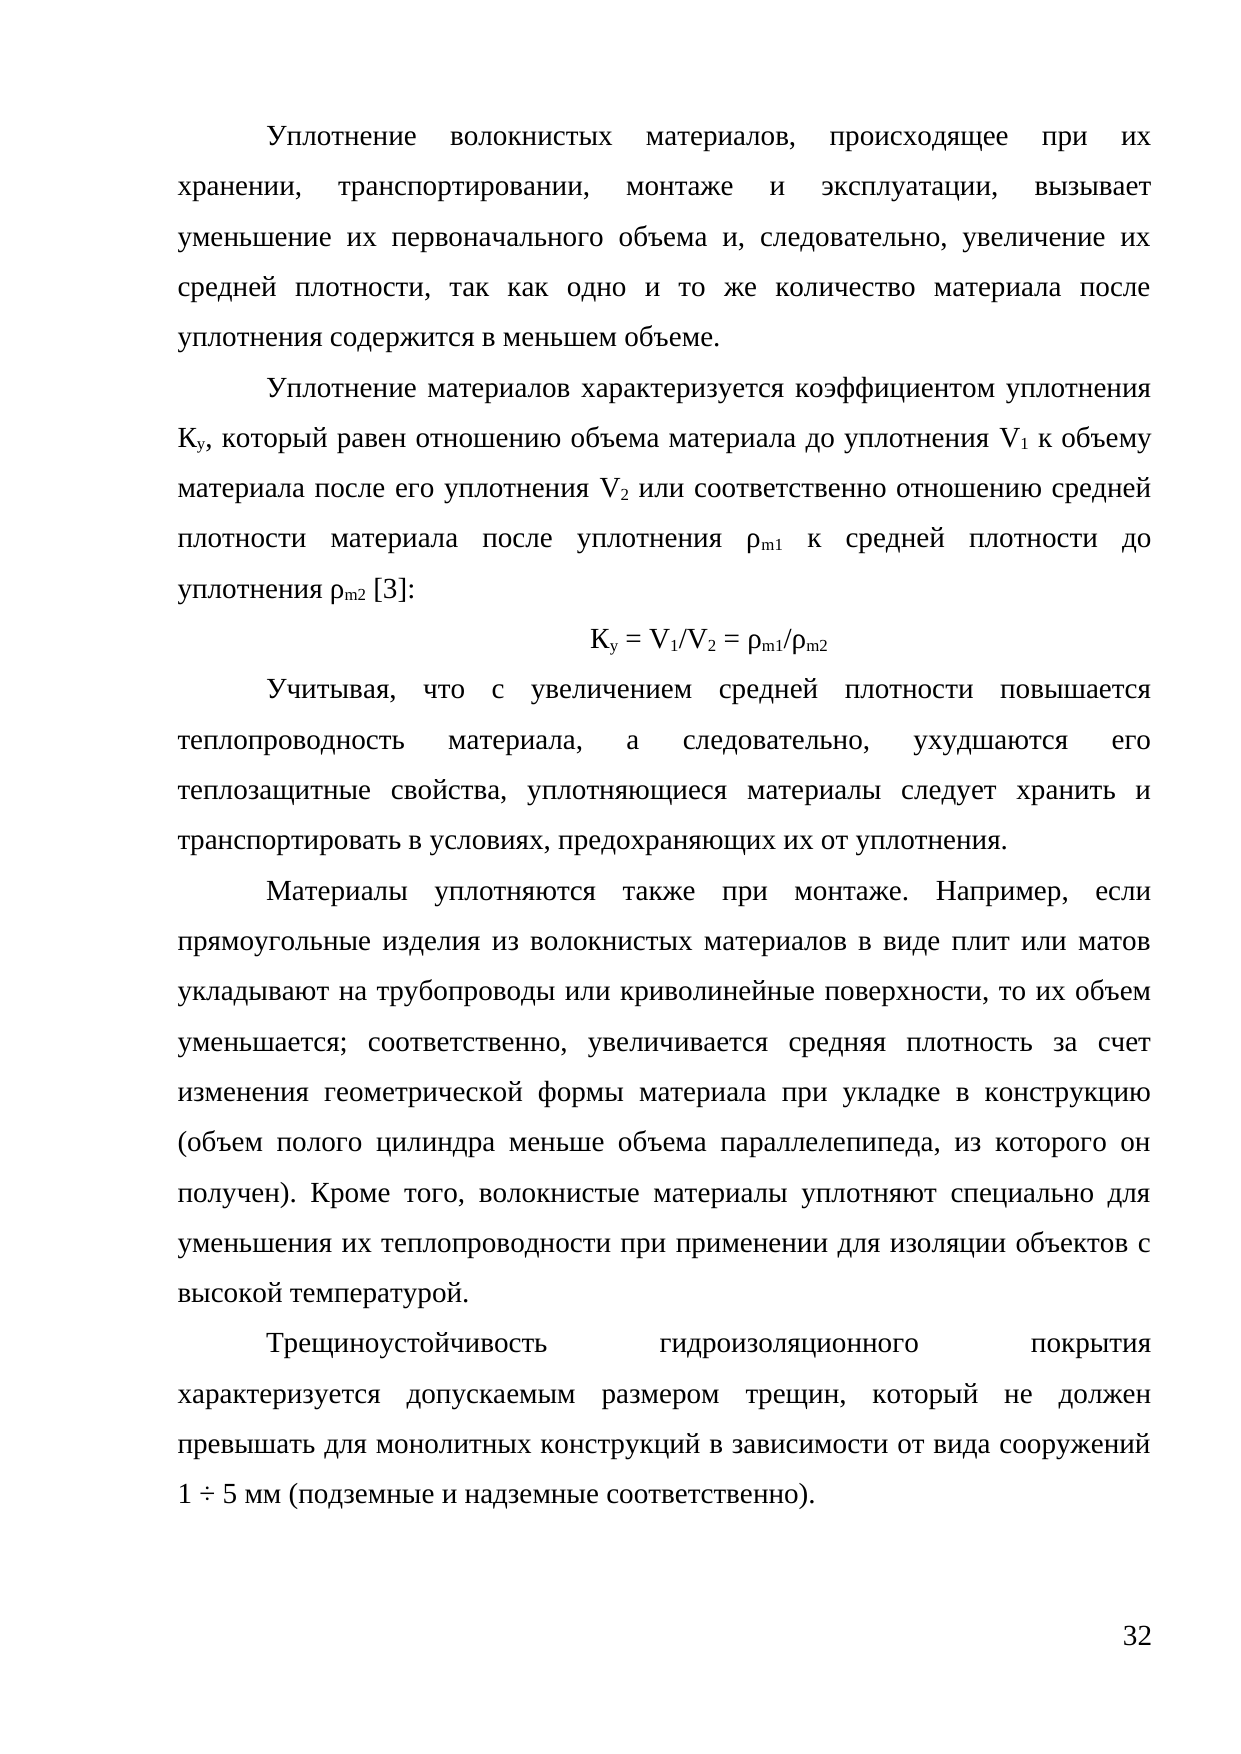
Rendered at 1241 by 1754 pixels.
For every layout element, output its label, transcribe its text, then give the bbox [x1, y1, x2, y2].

text Уплотнение волокнистых материалов, происходящее при их хранении, транспортировании, монтаже и эксплуатации, вызывает уменьшение их первоначального объема и, следовательно, увеличение их средней плотности, так как одно и то же количество материала после уплотнения содержится в меньшем объеме. [177, 118, 1152, 353]
text Учитывая, что с увеличением средней плотности повышается теплопроводность материала, а следовательно, ухудшаются его теплозащитные свойства, уплотняющиеся материалы следует хранить и транспортировать в условиях, предохраняющих их от уплотнения. [177, 672, 1152, 856]
text Материалы уплотняются также при монтаже. Например, если прямоугольные изделия из волокнистых материалов в виде плит или матов укладывают на трубопроводы или криволинейные поверхности, то их объем уменьшается; соответственно, увеличивается средняя плотность за счет изменения геометрической формы материала при укладке в конструкцию (объем полого цилиндра меньше объема параллелепипеда, из которого он получен). Кроме того, волокнистые материалы уплотняют специально для уменьшения их теплопроводности при применении для изоляции объектов с высокой температурой. [177, 873, 1152, 1309]
text Трещиноустойчивость гидроизоляционного покрытия характеризуется допускаемым размером трещин, который не должен превышать для монолитных конструкций в зависимости от вида сооружений 1 ÷ 5 мм (подземные и надземные соответственно). [177, 1326, 1152, 1510]
text Ку = V1/V2 = ρm1/ρm2 [177, 621, 1152, 655]
text Уплотнение материалов характеризуется коэффициентом уплотнения Ку, который равен отношению объема материала до уплотнения V1 к объему материала после его уплотнения V2 или соответственно отношению средней плотности материала после уплотнения ρm1 к средней плотности до уплотнения ρm2 [3]: [177, 370, 1152, 604]
